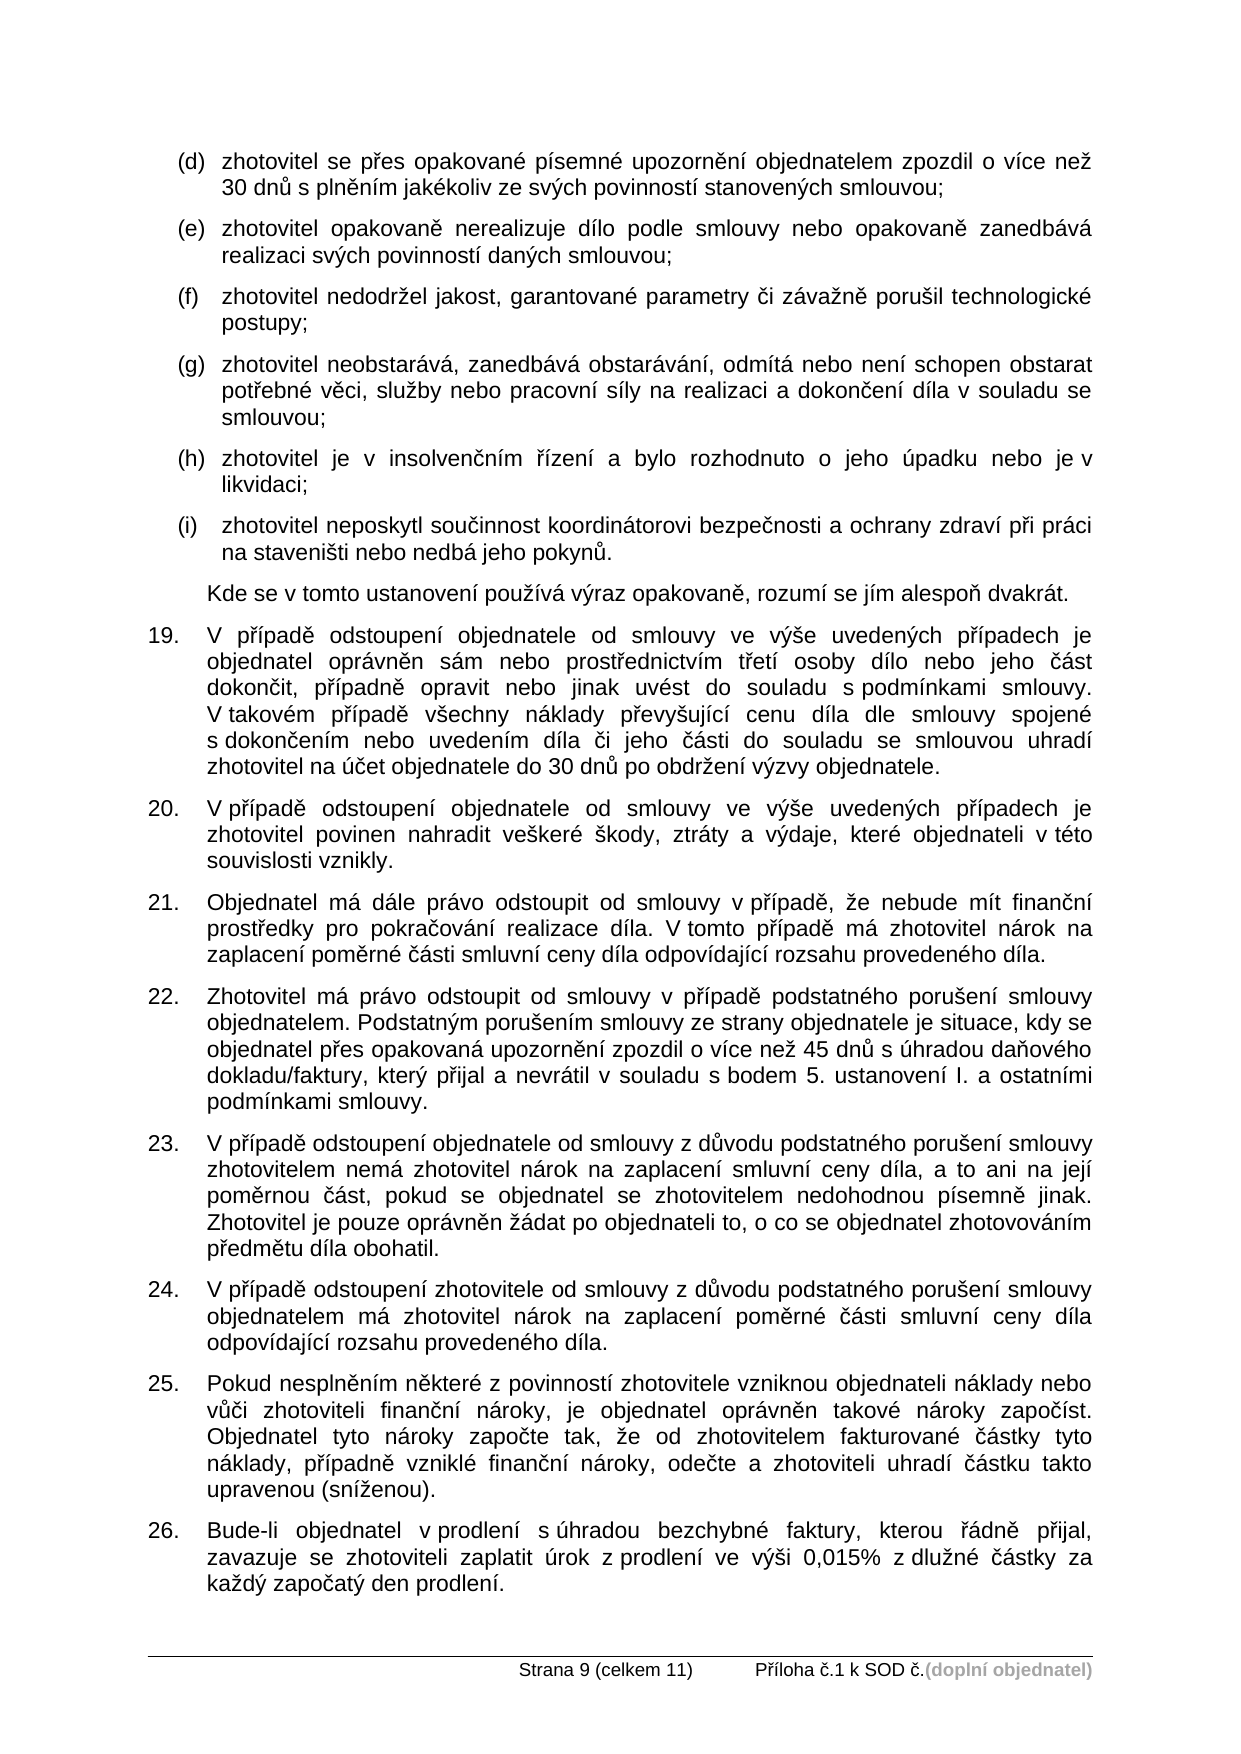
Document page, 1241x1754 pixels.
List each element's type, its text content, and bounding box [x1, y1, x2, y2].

list Zhotovitel má právo odstoupit od smlouvy v případě podstatného porušení smlouvy objednatelem. Podstatným porušením smlouvy ze strany objednatele je situace, kdy se objednatel přes opakovaná upozornění zpozdil o více než 45 dnů s úhradou daňového dokladu/faktury, který přijal a nevrátil v souladu s bodem 5. ustanovení I. a ostatními podmínkami smlouvy. [148, 983, 1093, 1114]
text (h) zhotovitel je v insolvenčním řízení a bylo rozhodnuto o jeho úpadku nebo je v likvidaci; [177, 445, 1093, 497]
list Objednatel má dále právo odstoupit od smlouvy v případě, že nebude mít finanční prostředky pro pokračování realizace díla. V tomto případě má zhotovitel nárok na zaplacení poměrné části smluvní ceny díla odpovídající rozsahu provedeného díla. [148, 889, 1093, 968]
text (i) zhotovitel neposkytl součinnost koordinátorovi bezpečnosti a ochrany zdraví při práci na staveništi nebo nedbá jeho pokynů. [177, 512, 1093, 565]
text (d) zhotovitel se přes opakované písemné upozornění objednatelem zpozdil o více než 30 dnů s plněním jakékoliv ze svých povinností stanovených smlouvou; [177, 148, 1093, 200]
list V případě odstoupení objednatele od smlouvy ve výše uvedených případech je zhotovitel povinen nahradit veškeré škody, ztráty a výdaje, které objednateli v této souvislosti vznikly. [148, 795, 1093, 874]
text (e) zhotovitel opakovaně nerealizuje dílo podle smlouvy nebo opakovaně zanedbává realizaci svých povinností daných smlouvou; [177, 215, 1093, 268]
text (g) zhotovitel neobstarává, zanedbává obstarávání, odmítá nebo není schopen obstarat potřebné věci, služby nebo pracovní síly na realizaci a dokončení díla v souladu se smlouvou; [177, 351, 1093, 430]
text (f) zhotovitel nedodržel jakost, garantované parametry či závažně porušil technologické postupy; [177, 283, 1093, 336]
list Pokud nesplněním některé z povinností zhotovitele vzniknou objednateli náklady nebo vůči zhotoviteli finanční nároky, je objednatel oprávněn takové nároky započíst. Objednatel tyto nároky započte tak, že od zhotovitelem fakturované částky tyto náklady, případně vzniklé finanční nároky, odečte a zhotoviteli uhradí částku takto upravenou (sníženou). [148, 1370, 1093, 1502]
text Kde se v tomto ustanovení používá výraz opakovaně, rozumí se jím alespoň dvakrát. [207, 580, 1093, 607]
list Bude-li objednatel v prodlení s úhradou bezchybné faktury, kterou řádně přijal, zavazuje se zhotoviteli zaplatit úrok z prodlení ve výši 0,015% z dlužné částky za každý započatý den prodlení. [148, 1517, 1093, 1596]
list V případě odstoupení zhotovitele od smlouvy z důvodu podstatného porušení smlouvy objednatelem má zhotovitel nárok na zaplacení poměrné části smluvní ceny díla odpovídající rozsahu provedeného díla. [148, 1276, 1093, 1355]
list V případě odstoupení objednatele od smlouvy ve výše uvedených případech je objednatel oprávněn sám nebo prostřednictvím třetí osoby dílo nebo jeho část dokončit, případně opravit nebo jinak uvést do souladu s podmínkami smlouvy. V takovém případě všechny náklady převyšující cenu díla dle smlouvy spojené s dokončením nebo uvedením díla či jeho části do souladu se smlouvou uhradí zhotovitel na účet objednatele do 30 dnů po obdržení výzvy objednatele. [148, 622, 1093, 780]
list V případě odstoupení objednatele od smlouvy z důvodu podstatného porušení smlouvy zhotovitelem nemá zhotovitel nárok na zaplacení smluvní ceny díla, a to ani na její poměrnou část, pokud se objednatel se zhotovitelem nedohodnou písemně jinak. Zhotovitel je pouze oprávněn žádat po objednateli to, o co se objednatel zhotovováním předmětu díla obohatil. [148, 1129, 1093, 1261]
